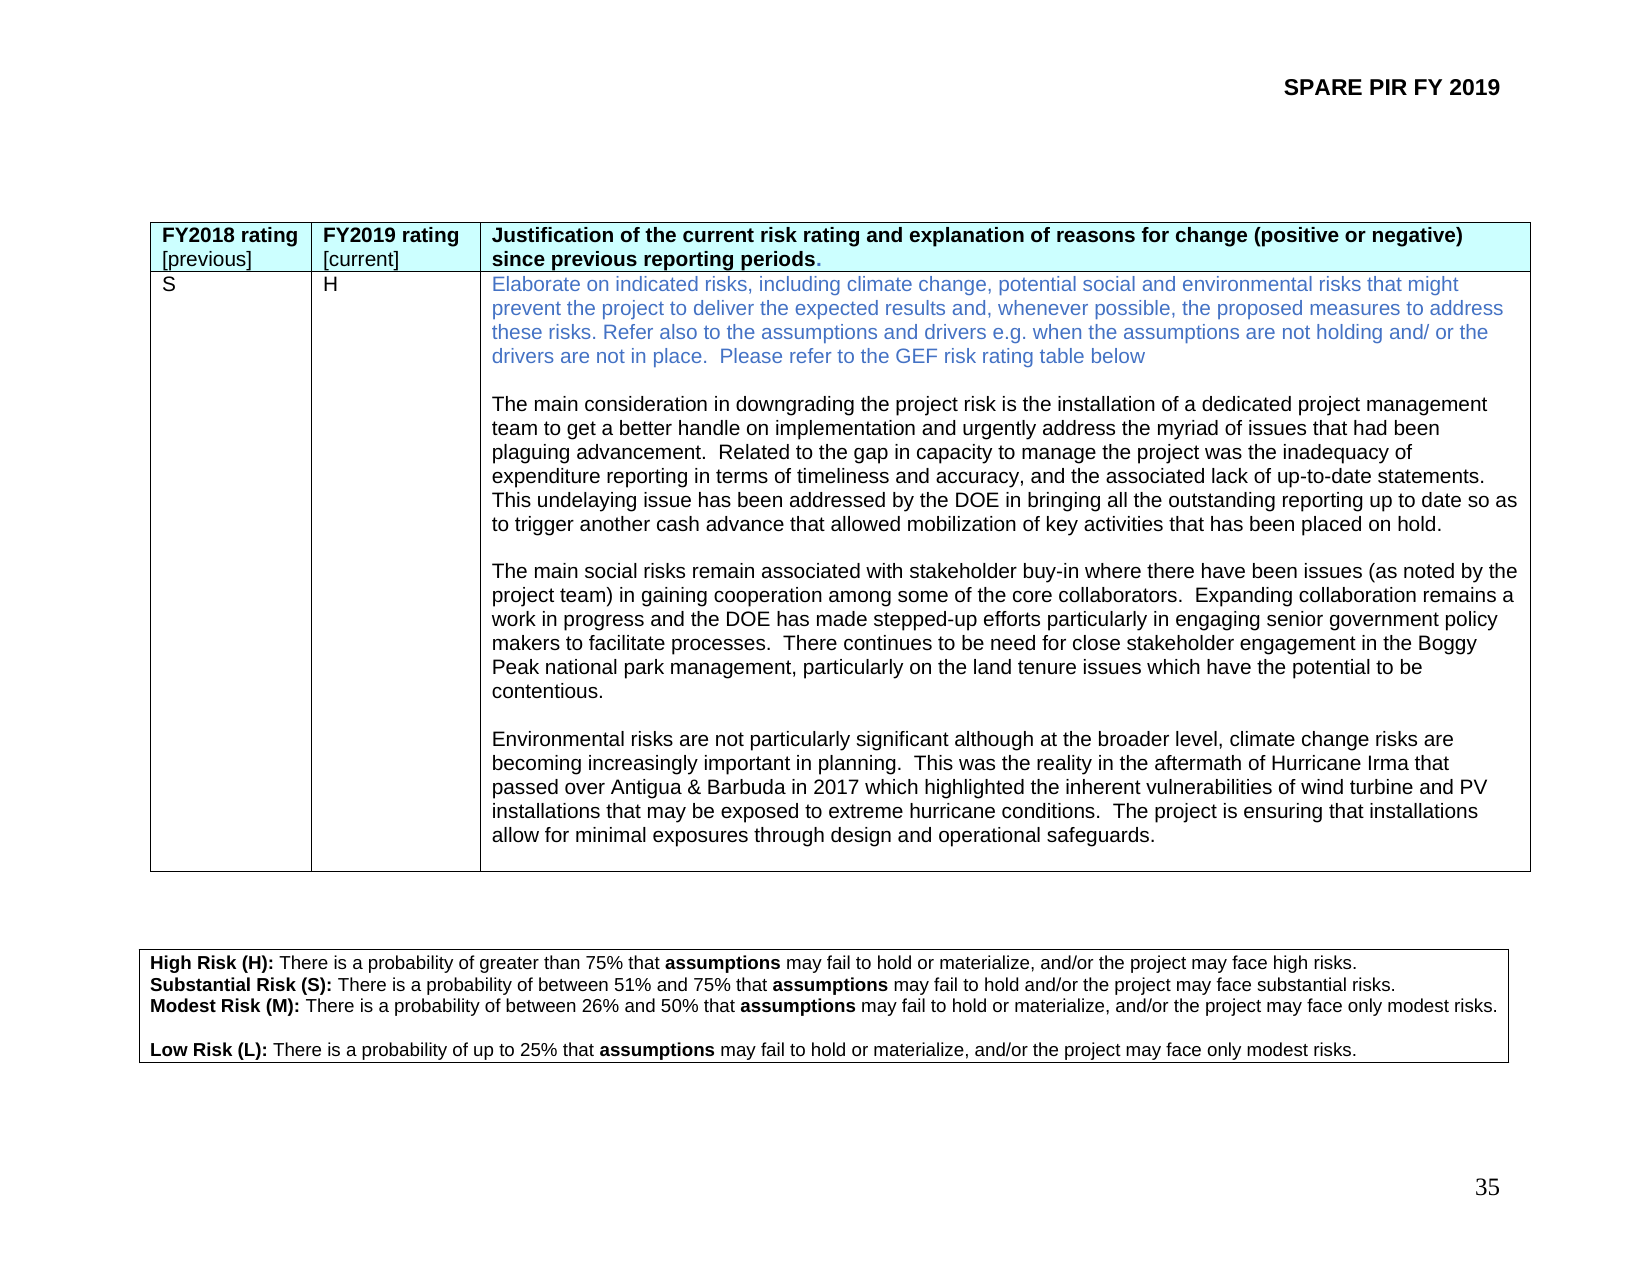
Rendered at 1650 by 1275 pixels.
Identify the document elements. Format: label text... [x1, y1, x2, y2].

table_cell H [312, 272, 480, 871]
table_header FY2019 rating [current] [312, 223, 480, 271]
table_header Justification of the current risk rating and explanation of reasons for change (positive or negative) since previous reporting periods. [481, 223, 1530, 271]
table_cell S [151, 272, 311, 871]
text High Risk (H): There is a probability of greater than 75% that assumptions may fail to hold or materialize, and/or the project may face high risks. Substantial Risk (S): There is a probability of between 51% and 75% that assumptions may fail to hold and/or the project may face substantial risks. Modest Risk (M): There is a probability of between 26% and 50% that assumptions may fail to hold or materialize, and/or the project may face only modest risks. Low Risk (L): There is a probability of up to 25% that assumptions may fail to hold or materialize, and/or the project may face only modest risks. [140, 950, 1508, 1062]
table_cell Elaborate on indicated risks, including climate change, potential social and environmental risks that might prevent the project to deliver the expected results and, whenever possible, the proposed measures to address these risks. Refer also to the assumptions and drivers e.g. when the assumptions are not holding and/ or the drivers are not in place. Please refer to the GEF risk rating table below The main consideration in downgrading the project risk is the installation of a dedicated project management team to get a better handle on implementation and urgently address the myriad of issues that had been plaguing advancement. Related to the gap in capacity to manage the project was the inadequacy of expenditure reporting in terms of timeliness and accuracy, and the associated lack of up-to-date statements. This undelaying issue has been addressed by the DOE in bringing all the outstanding reporting up to date so as to trigger another cash advance that allowed mobilization of key activities that has been placed on hold. The main social risks remain associated with stakeholder buy-in where there have been issues (as noted by the project team) in gaining cooperation among some of the core collaborators. Expanding collaboration remains a work in progress and the DOE has made stepped-up efforts particularly in engaging senior government policy makers to facilitate processes. There continues to be need for close stakeholder engagement in the Boggy Peak national park management, particularly on the land tenure issues which have the potential to be contentious. Environmental risks are not particularly significant although at the broader level, climate change risks are becoming increasingly important in planning. This was the reality in the aftermath of Hurricane Irma that passed over Antigua & Barbuda in 2017 which highlighted the inherent vulnerabilities of wind turbine and PV installations that may be exposed to extreme hurricane conditions. The project is ensuring that installations allow for minimal exposures through design and operational safeguards. [481, 272, 1530, 871]
table_header FY2018 rating [previous] [151, 223, 311, 271]
